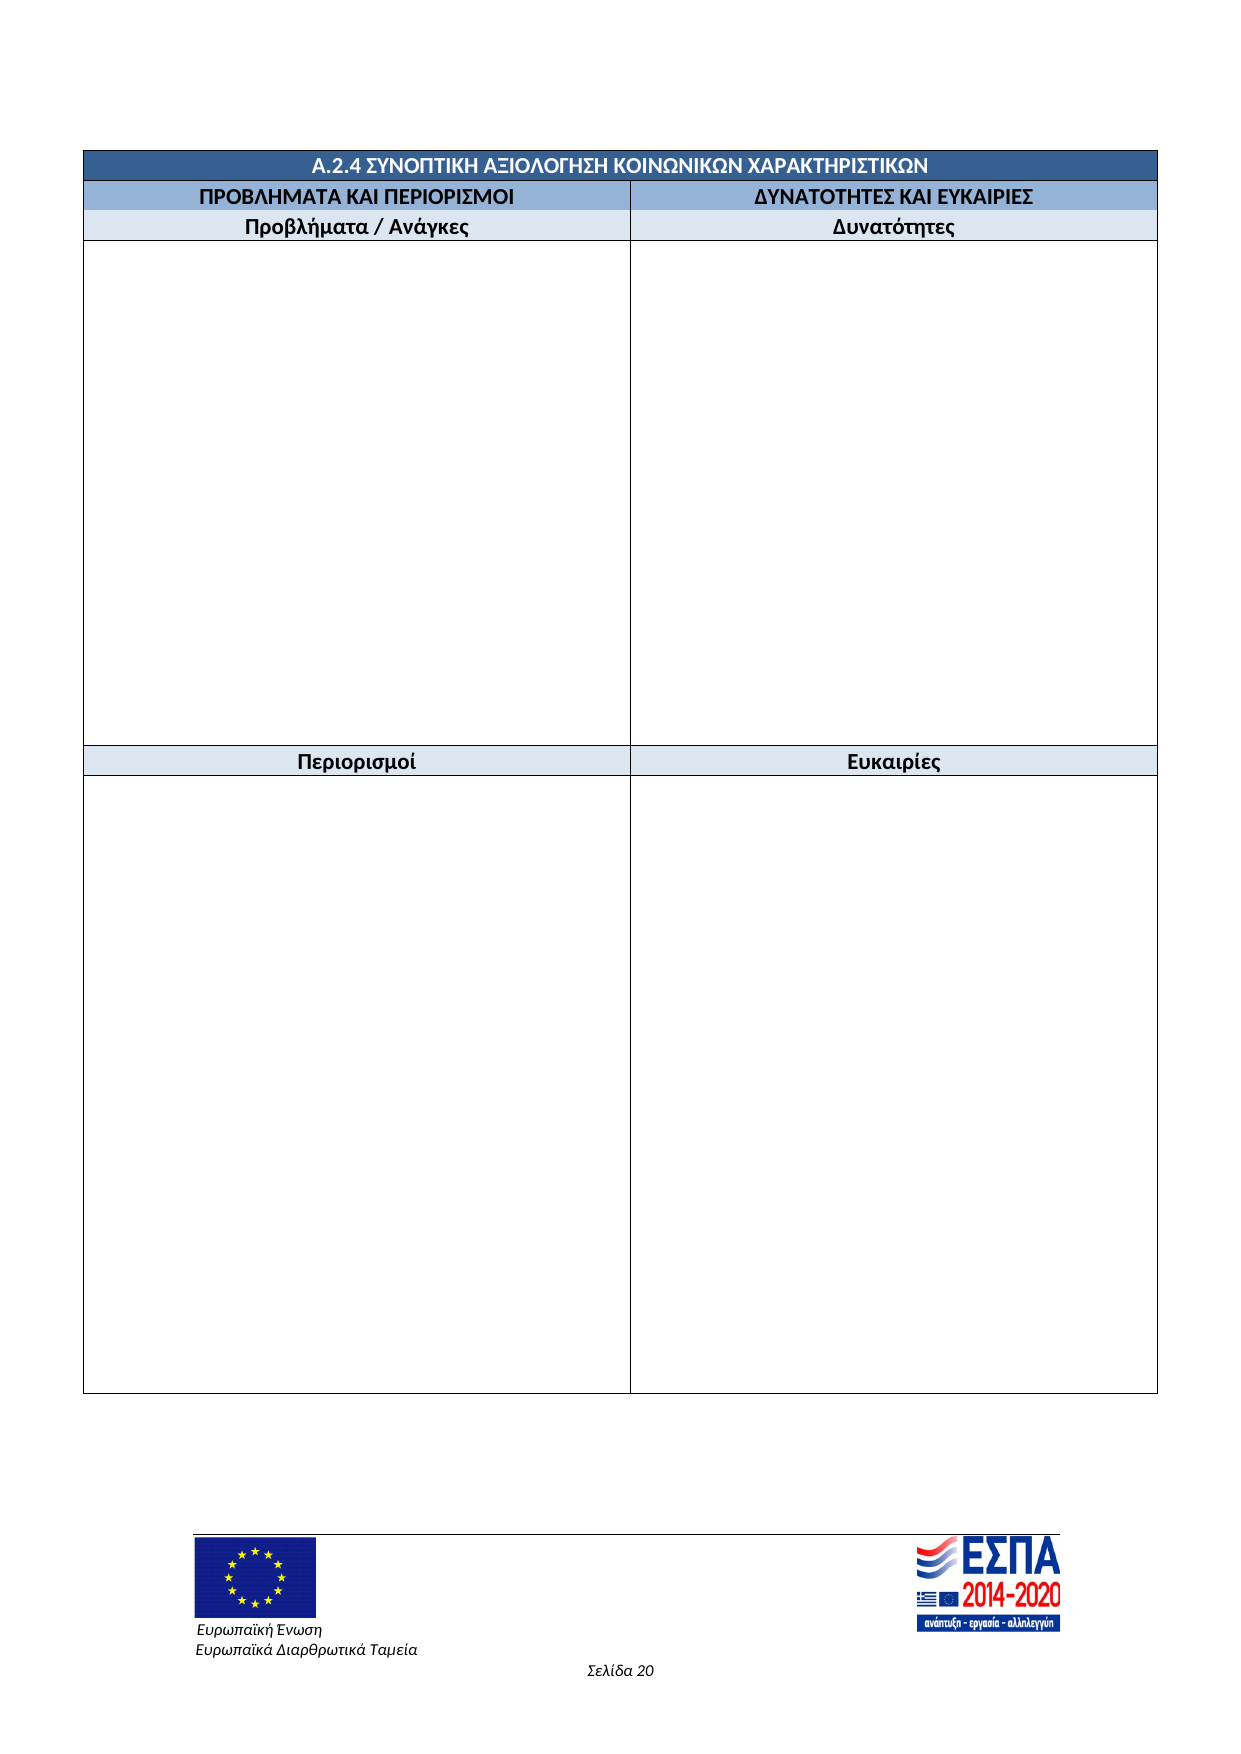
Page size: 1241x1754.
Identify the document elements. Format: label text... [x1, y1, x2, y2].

picture [916, 1535, 1060, 1632]
table_cell Δυνατότητες [631, 210, 1157, 240]
table_header Α.2.4 ΣΥΝΟΠΤΙΚΗ ΑΞΙΟΛΟΓΗΣΗ ΚΟΙΝΩΝΙΚΩΝ ΧΑΡΑΚΤΗΡΙΣΤΙΚΩΝ [84, 151, 1157, 180]
table_cell [631, 241, 1157, 745]
table_cell [631, 776, 1157, 1393]
table_cell Προβλήματα / Ανάγκες [84, 210, 630, 240]
table_cell ΔΥΝΑΤΟΤΗΤΕΣ ΚΑΙ ΕΥΚΑΙΡΙΕΣ [631, 181, 1157, 210]
table_cell Περιορισμοί [84, 746, 630, 775]
table_cell ΠΡΟΒΛΗΜΑΤΑ ΚΑΙ ΠΕΡΙΟΡΙΣΜΟΙ [84, 181, 630, 210]
table_cell [84, 776, 630, 1393]
table_cell Ευκαιρίες [631, 746, 1157, 775]
picture [192, 1535, 318, 1620]
table_cell [84, 241, 630, 745]
